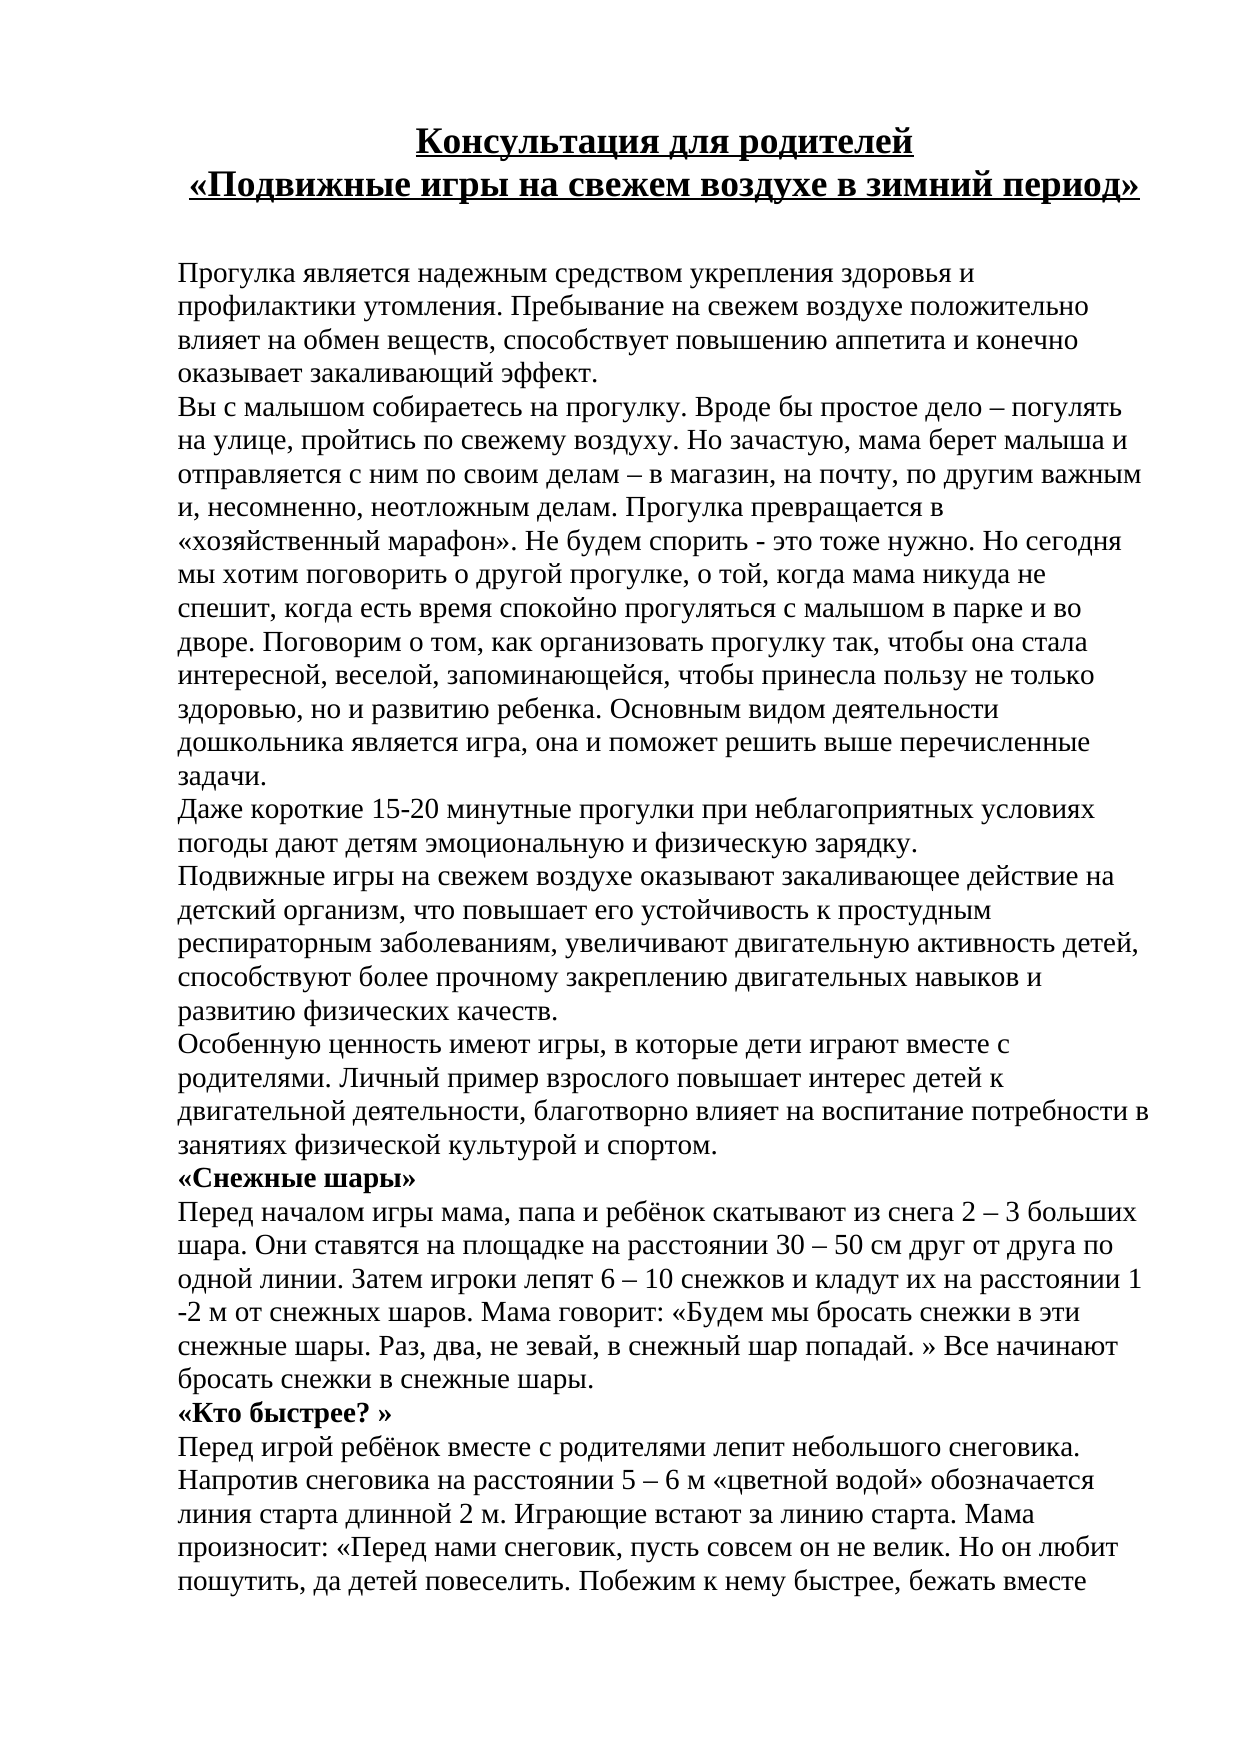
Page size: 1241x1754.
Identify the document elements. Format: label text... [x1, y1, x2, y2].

text Вы с малышом собираетесь на прогулку. Вроде бы простое дело – погулять на улице, пройтись по свежему воздуху. Но зачастую, мама берет малыша и отправляется с ним по своим делам – в магазин, на почту, по другим важным и, несомненно, неотложным делам. Прогулка превращается в «хозяйственный марафон». Не будем спорить - это тоже нужно. Но сегодня мы хотим поговорить о другой прогулке, о той, когда мама никуда не спешит, когда есть время спокойно прогуляться с малышом в парке и во дворе. Поговорим о том, как организовать прогулку так, чтобы она стала интересной, веселой, запоминающейся, чтобы принесла пользу не только здоровью, но и развитию ребенка. Основным видом деятельности дошкольника является игра, она и поможет решить выше перечисленные задачи. [177, 389, 1152, 791]
text Прогулка является надежным средством укрепления здоровья и профилактики утомления. Пребывание на свежем воздухе положительно влияет на обмен веществ, способствует повышению аппетита и конечно оказывает закаливающий эффект. [177, 255, 1152, 389]
text Консультация для родителей [177, 118, 1152, 161]
text «Подвижные игры на свежем воздухе в зимний период» [177, 161, 1152, 204]
text Даже короткие 15-20 минутные прогулки при неблагоприятных условиях погоды дают детям эмоциональную и физическую зарядку. [177, 791, 1152, 858]
text «Кто быстрее? » [177, 1395, 1152, 1429]
text Подвижные игры на свежем воздухе оказывают закаливающее действие на детский организм, что повышает его устойчивость к простудным респираторным заболеваниям, увеличивают двигательную активность детей, способствуют более прочному закреплению двигательных навыков и развитию физических качеств. [177, 858, 1152, 1026]
text Перед началом игры мама, папа и ребёнок скатывают из снега 2 – 3 больших шара. Они ставятся на площадке на расстоянии 30 – 50 см друг от друга по одной линии. Затем игроки лепят 6 – 10 снежков и кладут их на расстоянии 1 -2 м от снежных шаров. Мама говорит: «Будем мы бросать снежки в эти снежные шары. Раз, два, не зевай, в снежный шар попадай. » Все начинают бросать снежки в снежные шары. [177, 1194, 1152, 1395]
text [177, 1429, 1152, 1596]
text «Снежные шары» [177, 1160, 1152, 1194]
text Особенную ценность имеют игры, в которые дети играют вместе с родителями. Личный пример взрослого повышает интерес детей к двигательной деятельности, благотворно влияет на воспитание потребности в занятиях физической культурой и спортом. [177, 1026, 1152, 1160]
